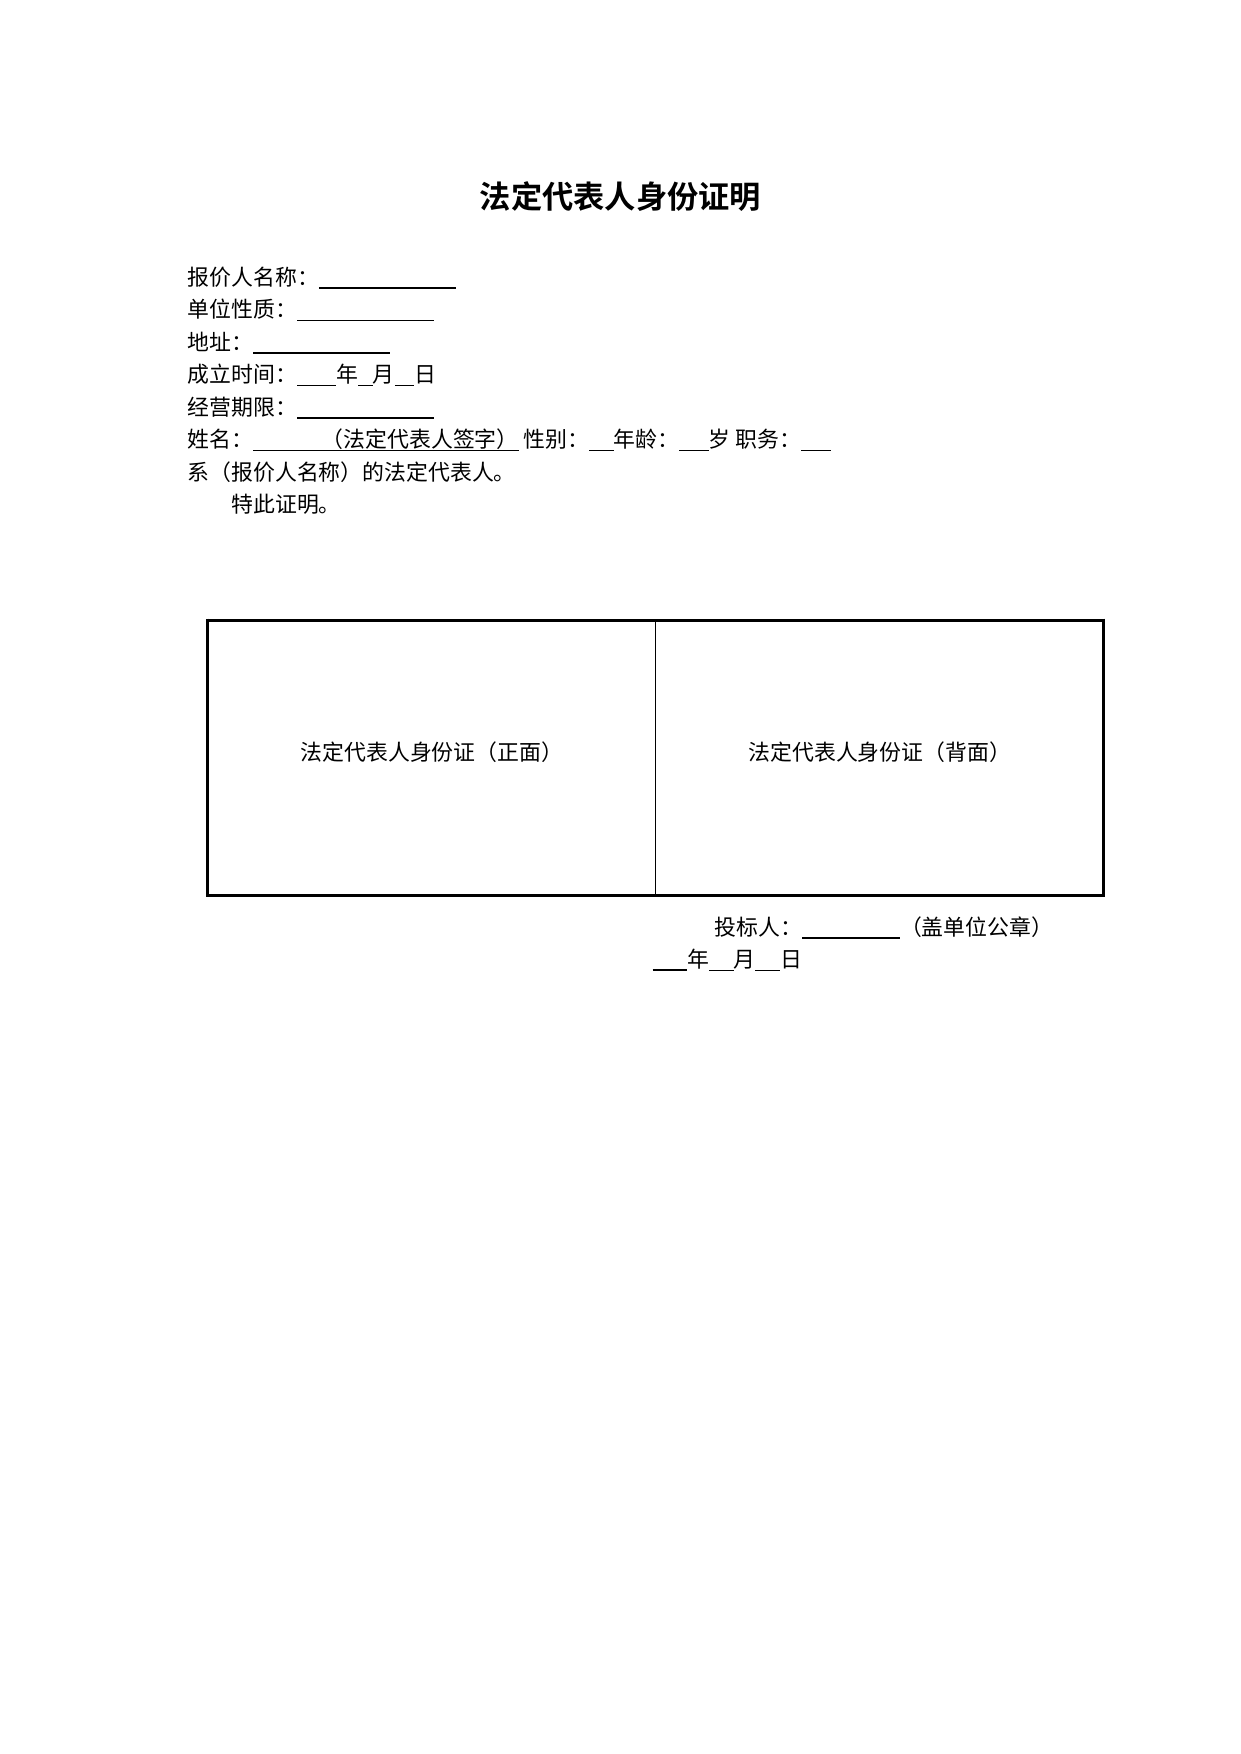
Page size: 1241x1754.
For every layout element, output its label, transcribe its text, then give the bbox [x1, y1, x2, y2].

table_header 法定代表人身份证（背面） [656, 622, 1102, 893]
text 法定代表人身份证明 [187, 162, 1053, 227]
text 报价人名称： [187, 259, 1053, 292]
text 系（报价人名称）的法定代表人。 [187, 454, 1053, 487]
text 单位性质： [187, 292, 1053, 324]
text 经营期限： [187, 389, 1053, 422]
text 姓名： （法定代表人签字） 性别： 年龄： 岁 职务： [187, 422, 1053, 454]
table_header 法定代表人身份证（正面） [209, 622, 655, 893]
text 投标人： （盖单位公章） [187, 747, 1053, 942]
text 特此证明。 [187, 487, 1053, 519]
text 成立时间： 年 月 日 [187, 357, 1053, 389]
text 地址： [187, 324, 1053, 357]
text 年 月 日 [187, 942, 1009, 974]
